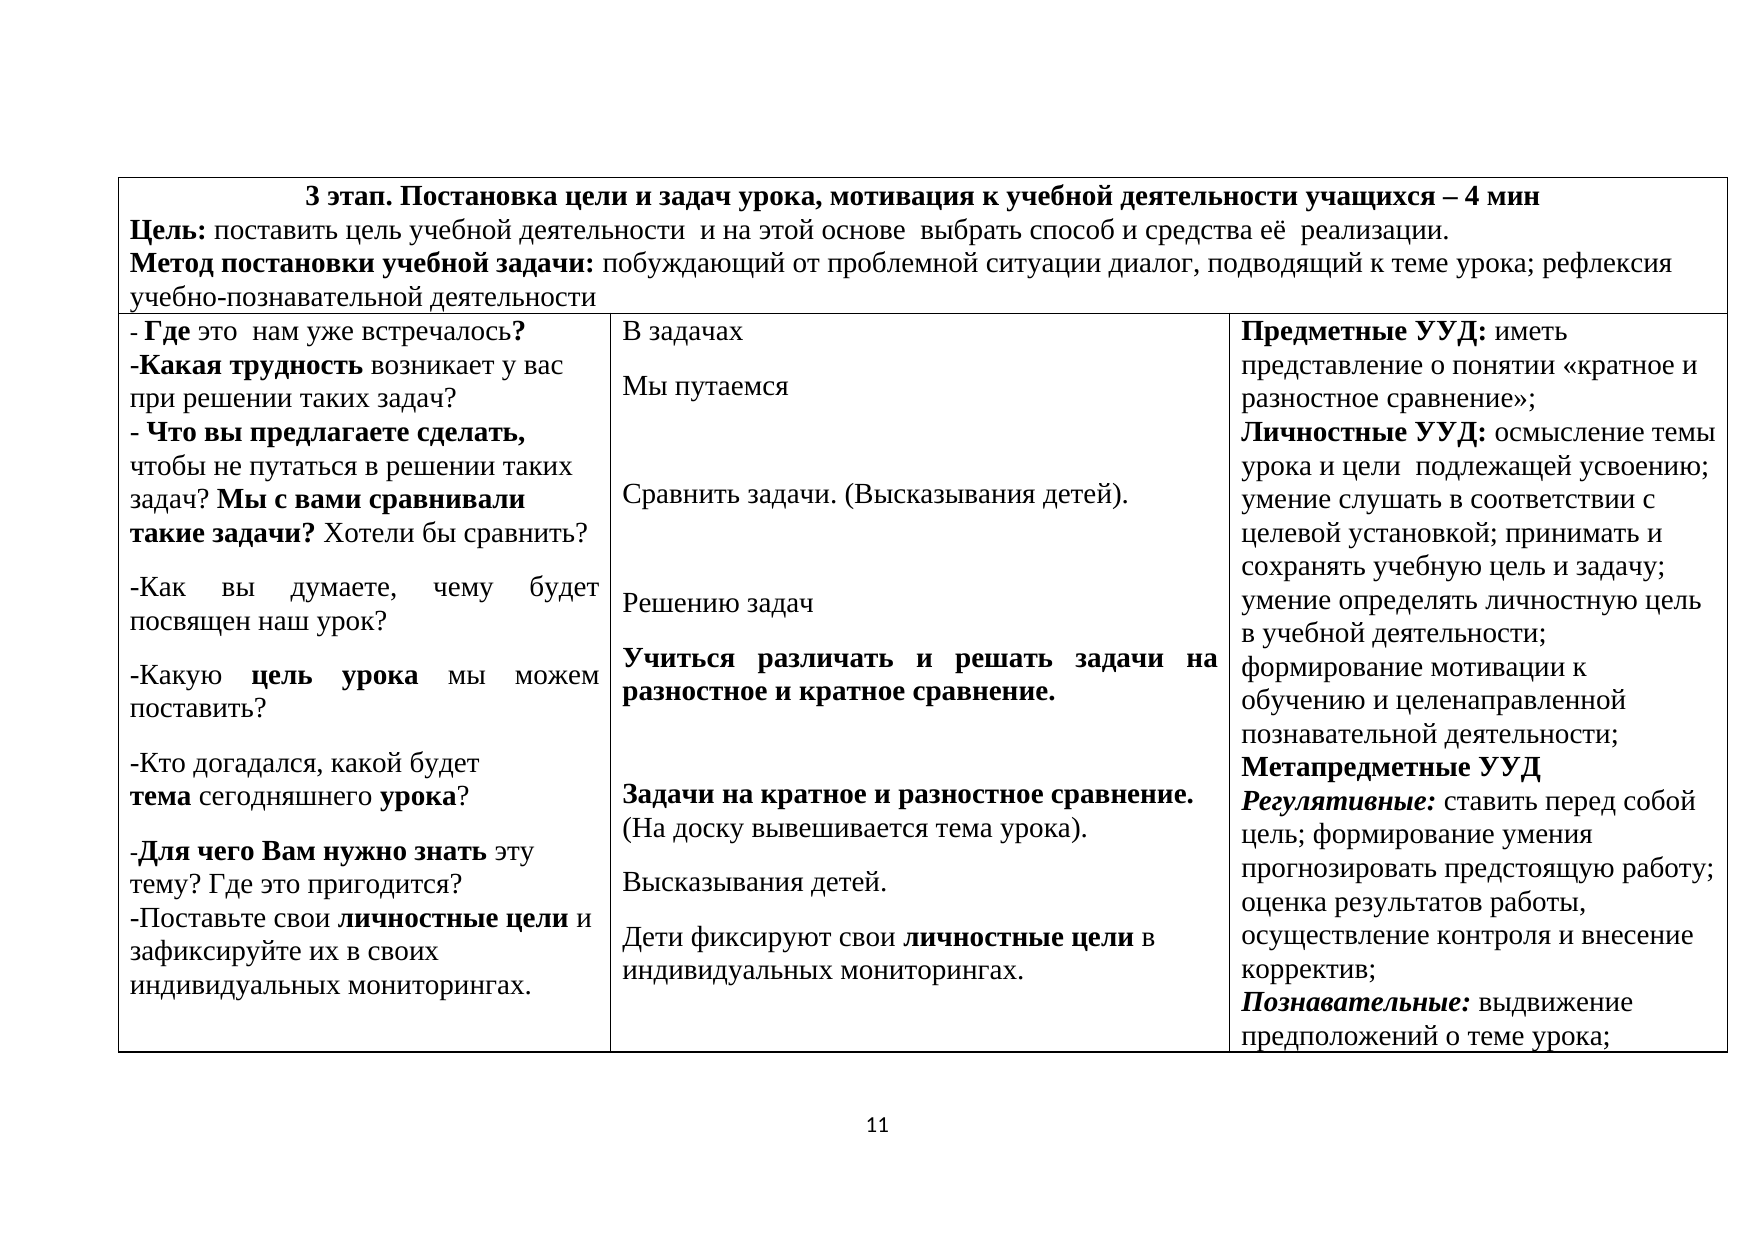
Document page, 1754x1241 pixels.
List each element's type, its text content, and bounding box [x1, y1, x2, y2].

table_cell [611, 314, 1229, 1051]
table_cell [119, 314, 610, 1051]
table_cell 3 этап. Постановка цели и задач урока, мотивация к учебной деятельности учащихся – 4 мин Цель: поставить цель учебной деятельности и на этой основе выбрать способ и средства её реализации. Метод постановки учебной задачи: побуждающий от проблемной ситуации диалог, подводящий к теме урока; рефлексия учебно-познавательной деятельности [119, 178, 1727, 312]
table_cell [1230, 314, 1727, 1051]
